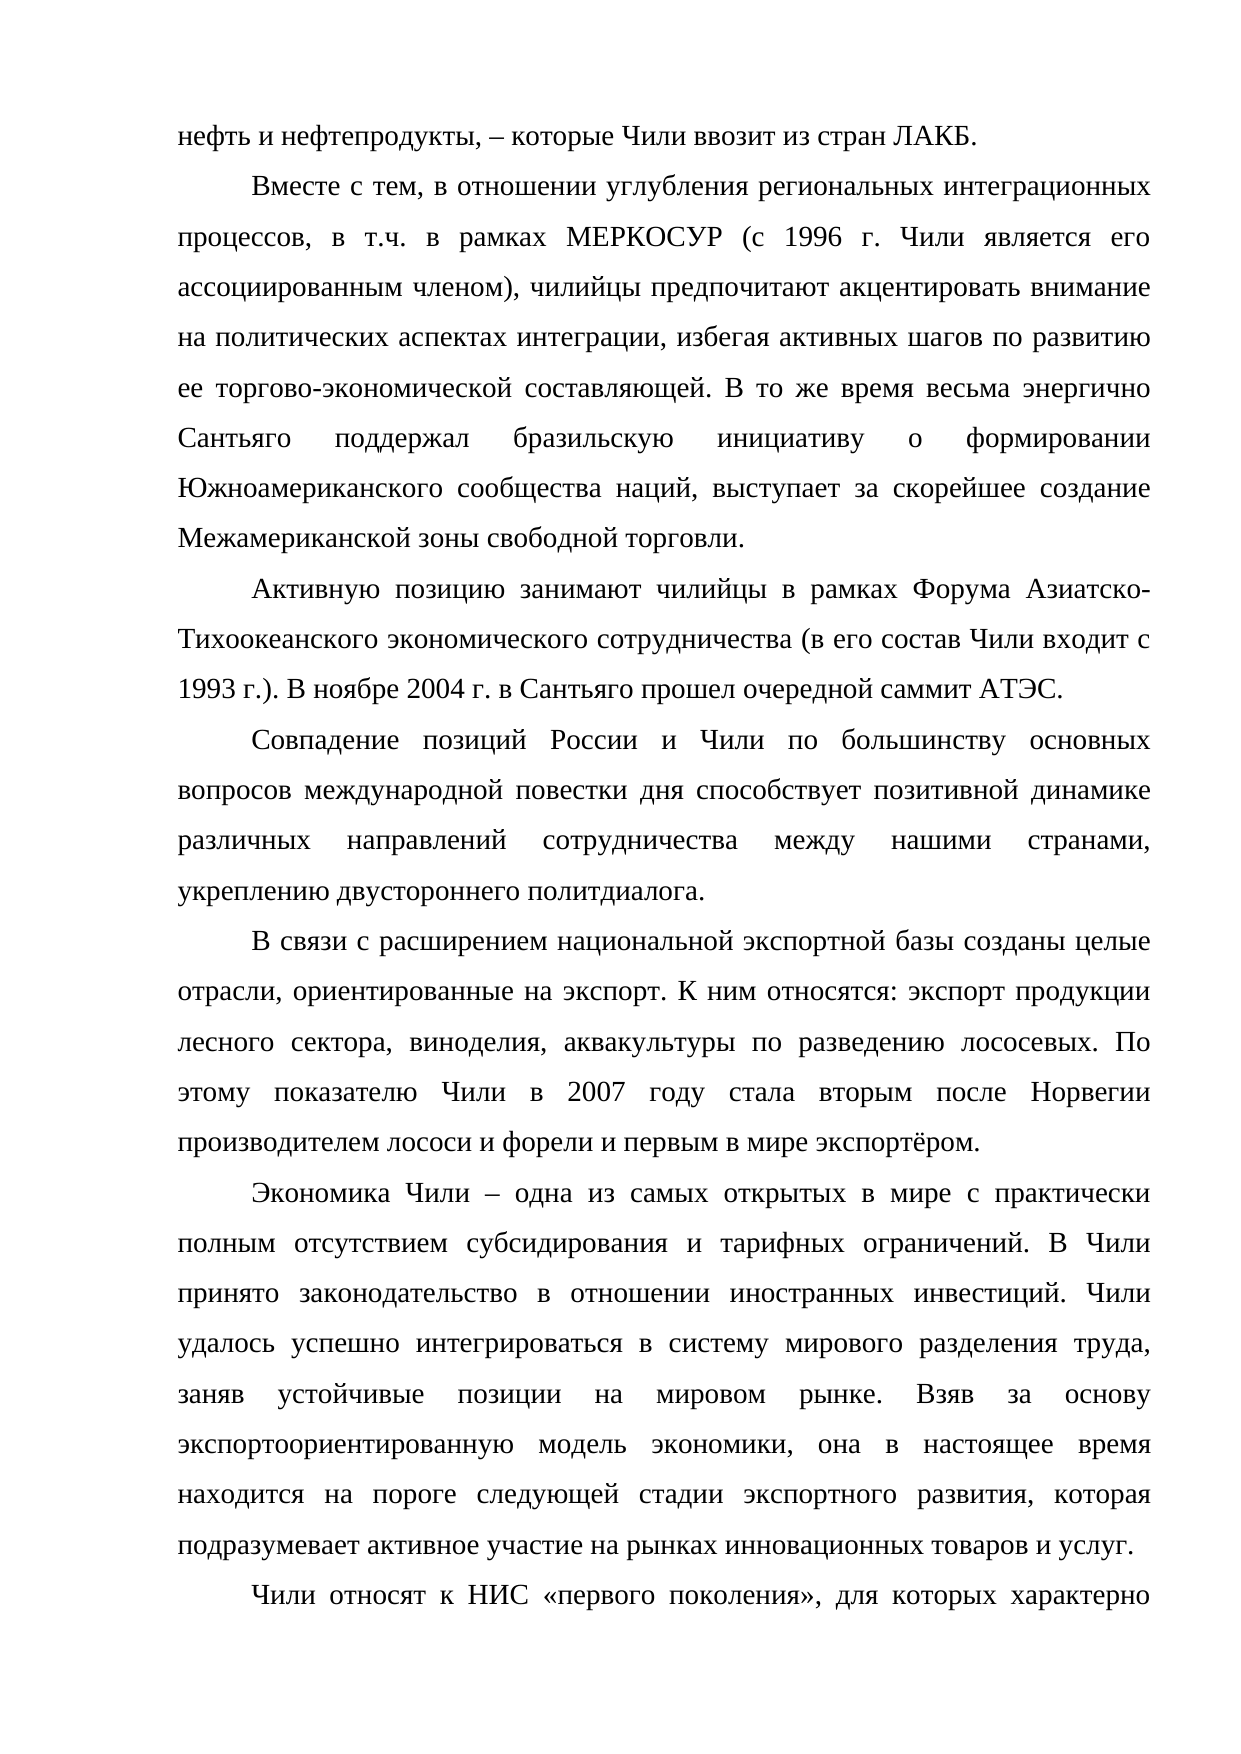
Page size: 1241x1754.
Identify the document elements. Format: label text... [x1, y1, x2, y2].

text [177, 118, 1152, 152]
text Активную позицию занимают чилийцы в рамках Форума Азиатско-Тихоокеанского экономического сотрудничества (в его состав Чили входит с 1993 г.). В ноябре 2004 г. в Сантьяго прошел очередной саммит АТЭС. [177, 571, 1152, 705]
text Совпадение позиций России и Чили по большинству основных вопросов международной повестки дня способствует позитивной динамике различных направлений сотрудничества между нашими странами, укреплению двустороннего политдиалога. [177, 722, 1152, 906]
text В связи с расширением национальной экспортной базы созданы целые отрасли, ориентированные на экспорт. К ним относятся: экспорт продукции лесного сектора, виноделия, аквакультуры по разведению лососевых. По этому показателю Чили в 2007 году стала вторым после Норвегии производителем лососи и форели и первым в мире экспортёром. [177, 923, 1152, 1158]
text Экономика Чили – одна из самых открытых в мире с практически полным отсутствием субсидирования и тарифных ограничений. В Чили принято законодательство в отношении иностранных инвестиций. Чили удалось успешно интегрироваться в систему мирового разделения труда, заняв устойчивые позиции на мировом рынке. Взяв за основу экспортоориентированную модель экономики, она в настоящее время находится на пороге следующей стадии экспортного развития, которая подразумевает активное участие на рынках инновационных товаров и услуг. [177, 1175, 1152, 1560]
text Вместе с тем, в отношении углубления региональных интеграционных процессов, в т.ч. в рамках МЕРКОСУР (с 1996 г. Чили является его ассоциированным членом), чилийцы предпочитают акцентировать внимание на политических аспектах интеграции, избегая активных шагов по развитию ее торгово-экономической составляющей. В то же время весьма энергично Сантьяго поддержал бразильскую инициативу о формировании Южноамериканского сообщества наций, выступает за скорейшее создание Межамериканской зоны свободной торговли. [177, 168, 1152, 554]
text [177, 1577, 1152, 1611]
